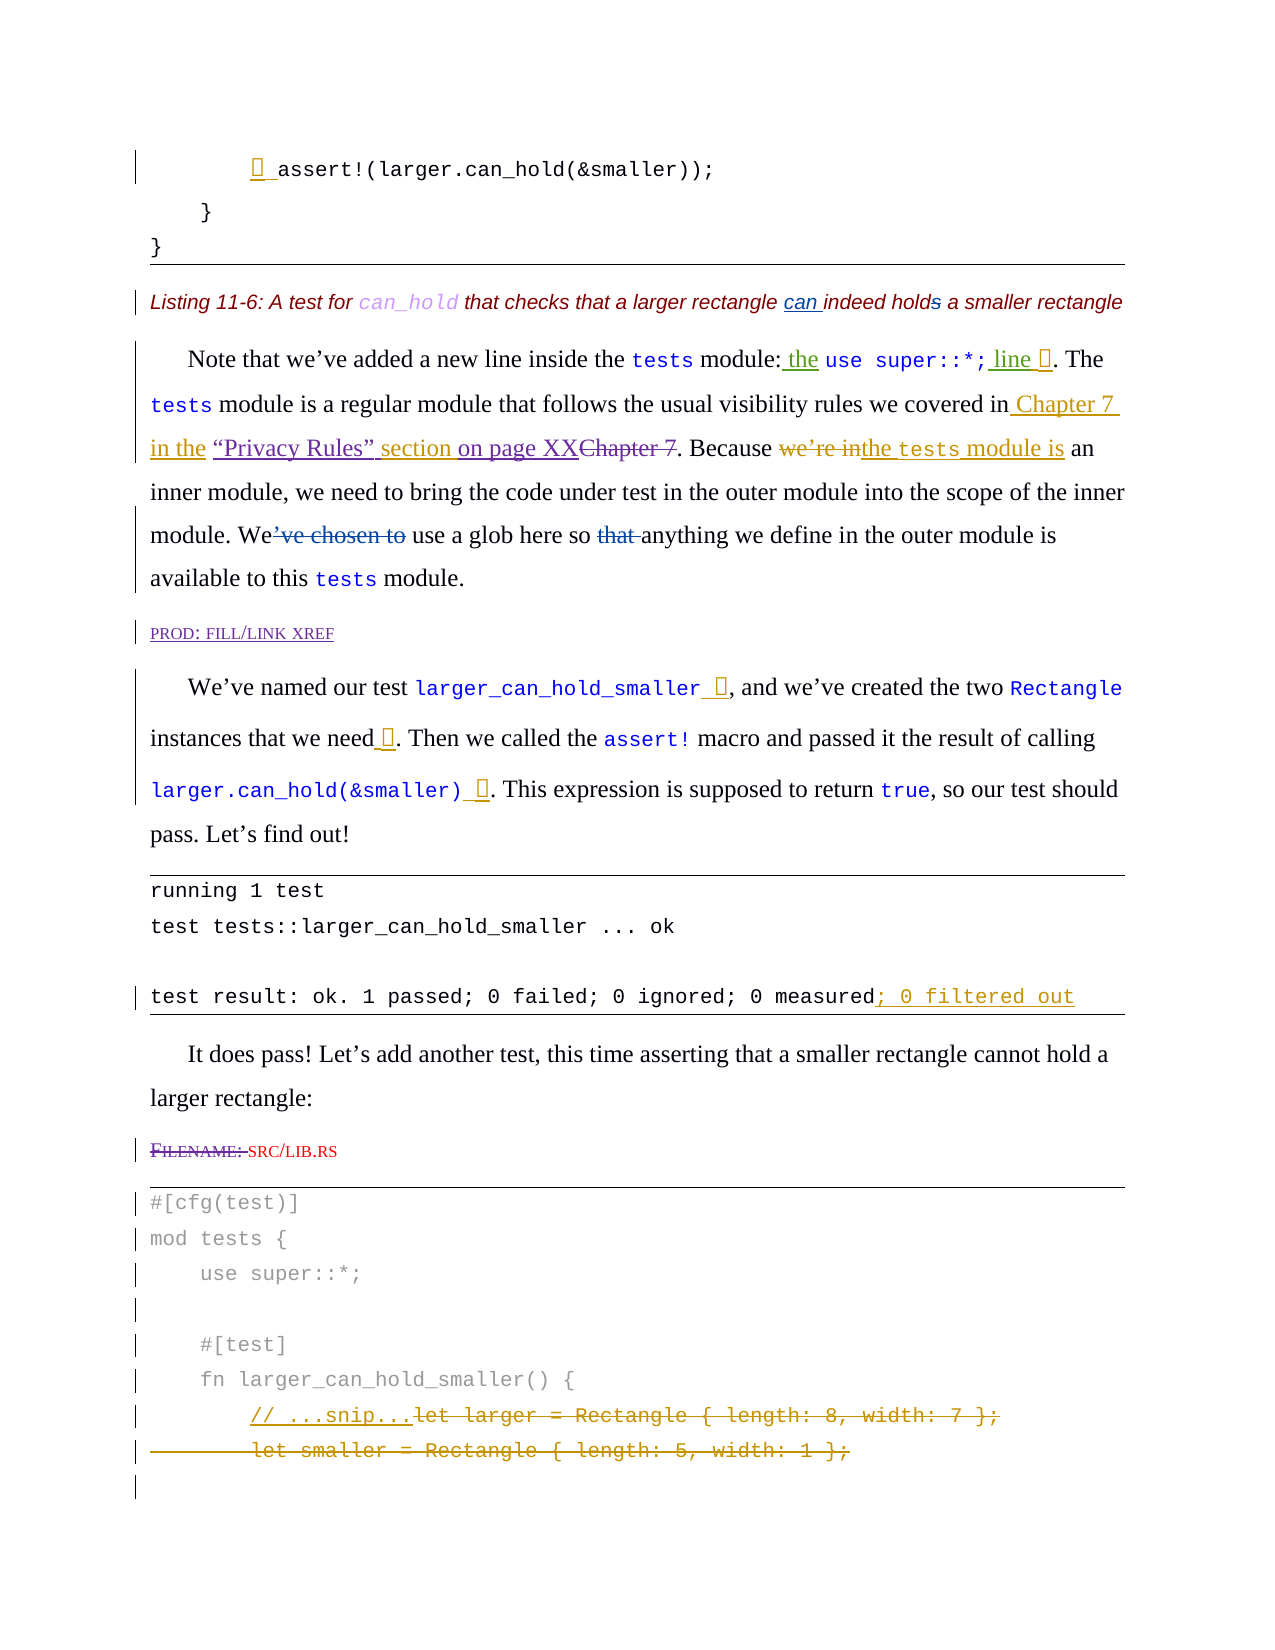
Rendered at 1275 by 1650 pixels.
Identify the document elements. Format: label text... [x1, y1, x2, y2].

text It does pass! Let’s add another test, this time asserting that a smaller rectangle cannot hold a larger rectangle: [150, 1039, 1125, 1111]
text #[test] [150, 1334, 1125, 1357]
text src/lib.rs [150, 1138, 1125, 1162]
text #[cfg(test)] [150, 1188, 1125, 1216]
text running 1 test [150, 876, 1125, 904]
text We’ve named our test larger_can_hold_smaller, and we’ve created the two Rectangle instances that we need. Then we called the assert! macro and passed it the result of calling larger.can_hold(&smaller). This expression is supposed to return true, so our test should pass. Let’s find out! [150, 669, 1125, 848]
list Listing 11-6: A test for can_hold that checks that a larger rectangle indeed hold a smaller rectangle [150, 289, 1125, 315]
text mod tests { [150, 1227, 1125, 1251]
text use super::*; [150, 1263, 1125, 1287]
text test result: ok. 1 passed; 0 failed; 0 ignored; 0 measured [150, 986, 1125, 1014]
text test tests::larger_can_hold_smaller ... ok [150, 916, 1125, 939]
text assert!(larger.can_hold(&smaller)); [150, 150, 1125, 184]
text fn larger_can_hold_smaller() { [150, 1369, 1125, 1393]
text Note that we’ve added a new line inside the tests module: use super::*;. The tests module is a regular module that follows the usual visibility rules we covered in . Because an inner module, we need to bring the code under test in the outer module into the scope of the inner module. We use a glob here so anything we define in the outer module is available to this tests module. [150, 341, 1125, 593]
text } [150, 236, 1125, 264]
text } [150, 201, 1125, 225]
